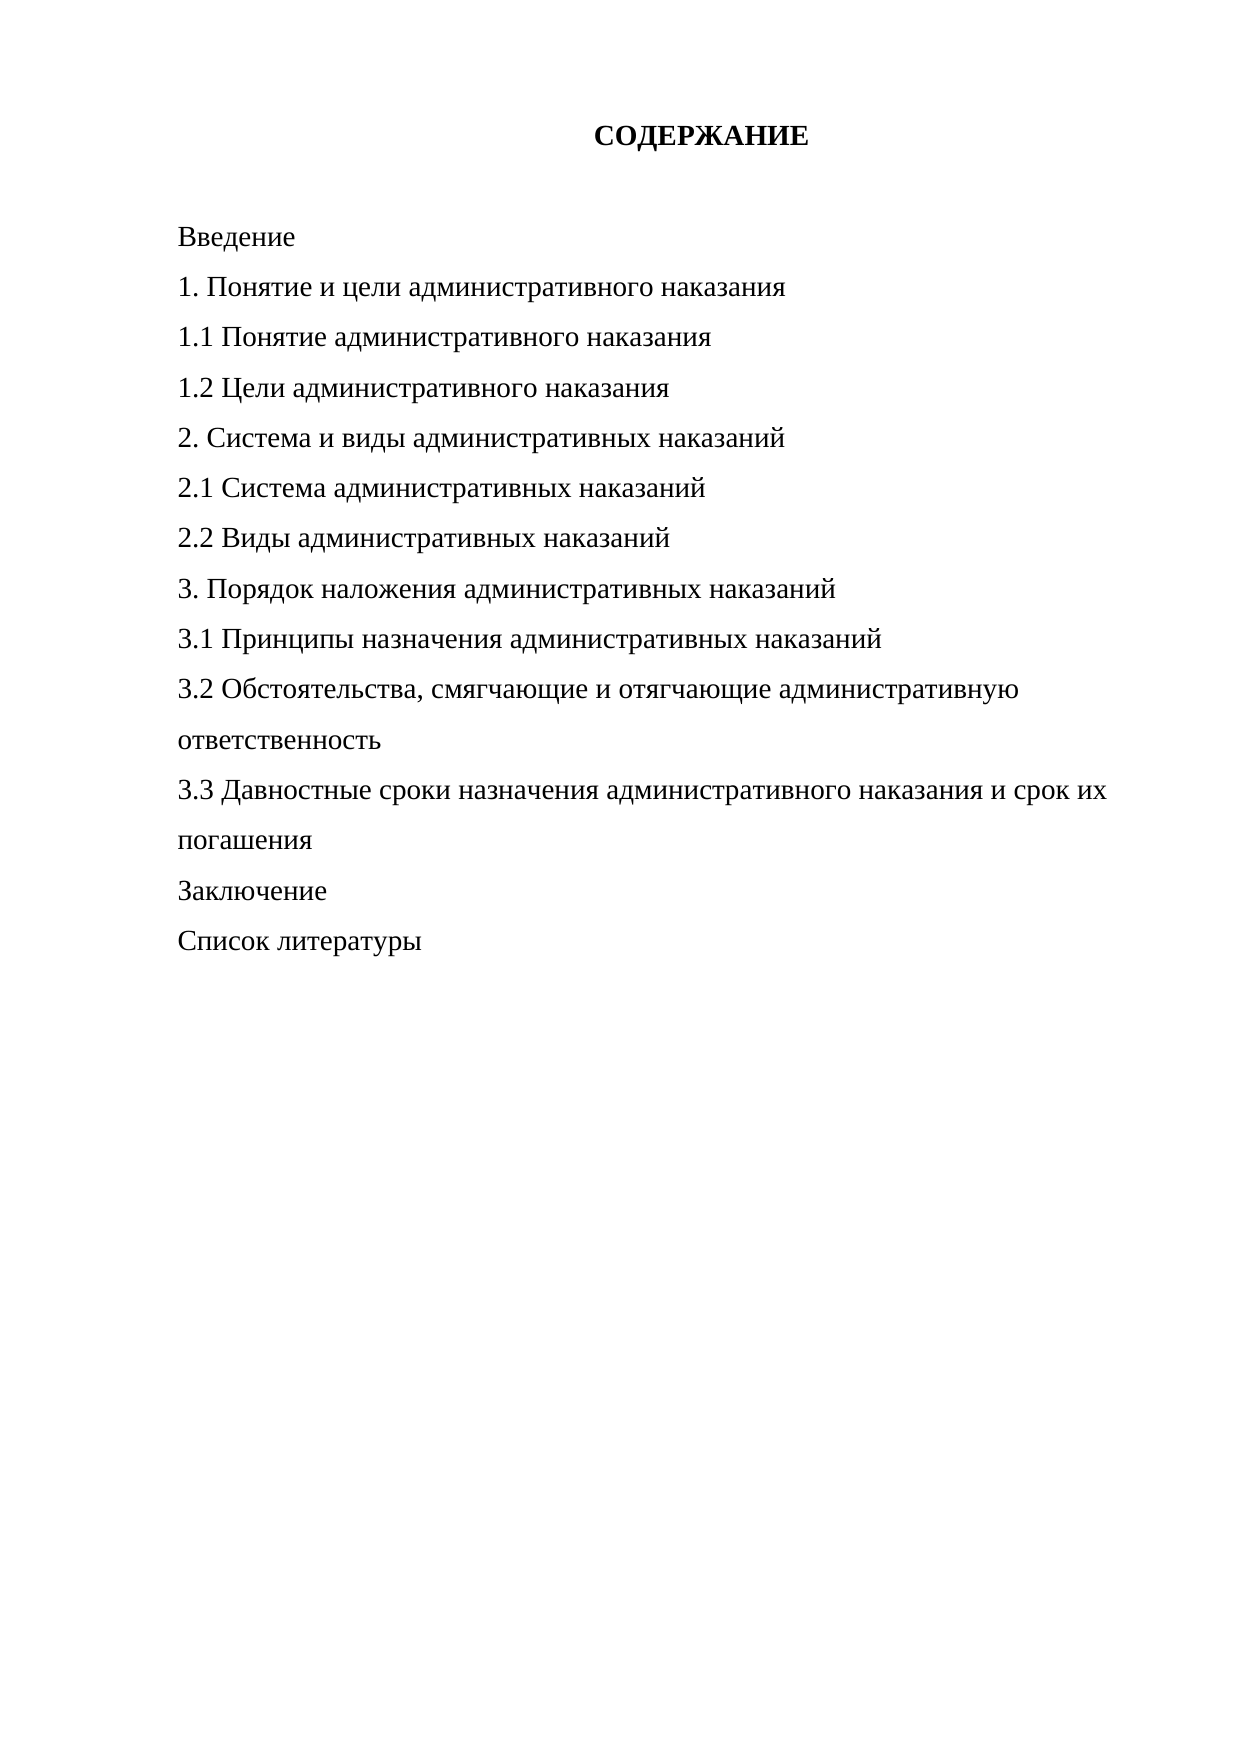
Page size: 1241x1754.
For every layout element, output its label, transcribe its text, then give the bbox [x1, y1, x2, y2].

text 3.2 Обстоятельства, смягчающие и отягчающие административную ответственность [177, 672, 1152, 755]
text 3.3 Давностные сроки назначения административного наказания и срок их погашения [177, 772, 1152, 856]
text Заключение [177, 873, 1152, 906]
text Введение [177, 219, 1152, 252]
text 1.2 Цели административного наказания [177, 370, 1152, 403]
text 1. Понятие и цели административного наказания [177, 269, 1152, 303]
text 3. Порядок наложения административных наказаний [177, 571, 1152, 604]
text 2.2 Виды административных наказаний [177, 521, 1152, 554]
text 2.1 Система административных наказаний [177, 470, 1152, 504]
text 2. Система и виды административных наказаний [177, 420, 1152, 453]
text Список литературы [177, 923, 1152, 957]
text 3.1 Принципы назначения административных наказаний [177, 621, 1152, 655]
text 1.1 Понятие административного наказания [177, 319, 1152, 353]
text СОДЕРЖАНИЕ [177, 118, 1152, 152]
